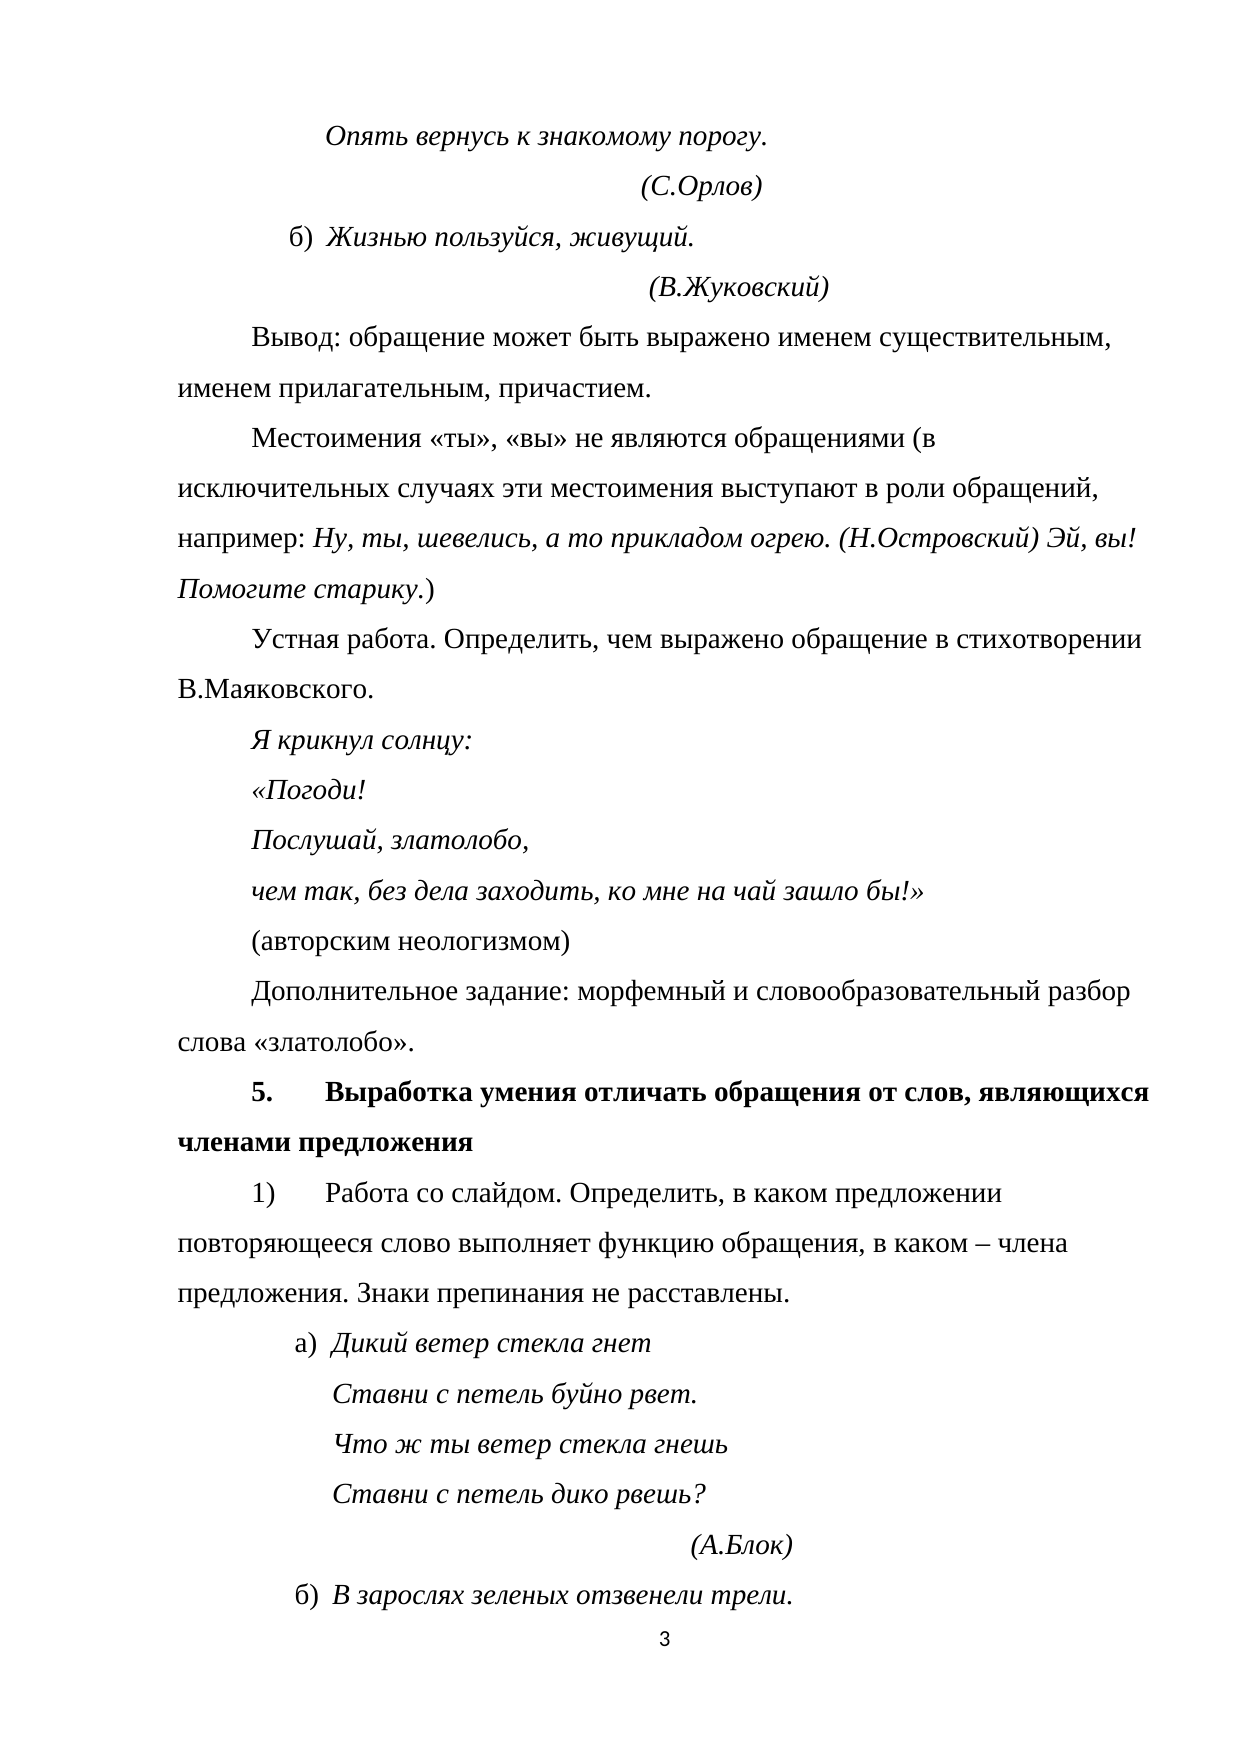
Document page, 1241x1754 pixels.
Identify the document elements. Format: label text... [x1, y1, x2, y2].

list В зарослях зеленых отзвенели трели. [294, 1577, 1152, 1611]
list (авторским неологизмом) [177, 923, 1152, 957]
list Опять вернусь к знакомому порогу. [251, 118, 1152, 152]
list «Погоди! [177, 772, 1152, 806]
list Дикий ветер стекла гнет [294, 1326, 1152, 1359]
list Послушай, златолобо, [177, 822, 1152, 856]
list Жизнью пользуйся, живущий. [288, 219, 1152, 252]
list (В.Жуковский) [326, 269, 1152, 303]
list (А.Блок) [332, 1527, 1152, 1560]
list Выработка умения отличать обращения от слов, являющихся членами предложения [177, 1074, 1152, 1158]
list Вывод: обращение может быть выражено именем существительным, именем прилагательным, причастием. [177, 319, 1152, 403]
list Местоимения «ты», «вы» не являются обращениями (в исключительных случаях эти местоимения выступают в роли обращений, например: Ну, ты, шевелись, а то прикладом огрею. (Н.Островский) Эй, вы! Помогите старику.) [177, 420, 1152, 604]
list Я крикнул солнцу: [177, 722, 1152, 755]
list чем так, без дела заходить, ко мне на чай зашло бы!» [177, 873, 1152, 906]
list (С.Орлов) [177, 168, 1152, 202]
list Ставни с петель буйно рвет. [332, 1376, 1152, 1409]
list Дополнительное задание: морфемный и словообразовательный разбор слова «златолобо». [177, 973, 1152, 1057]
list Ставни с петель дико рвешь? [332, 1477, 1152, 1510]
list Работа со слайдом. Определить, в каком предложении повторяющееся слово выполняет функцию обращения, в каком – члена предложения. Знаки препинания не расставлены. [177, 1175, 1152, 1309]
list Устная работа. Определить, чем выражено обращение в стихотворении В.Маяковского. [177, 621, 1152, 705]
list Что ж ты ветер стекла гнешь [332, 1426, 1152, 1460]
